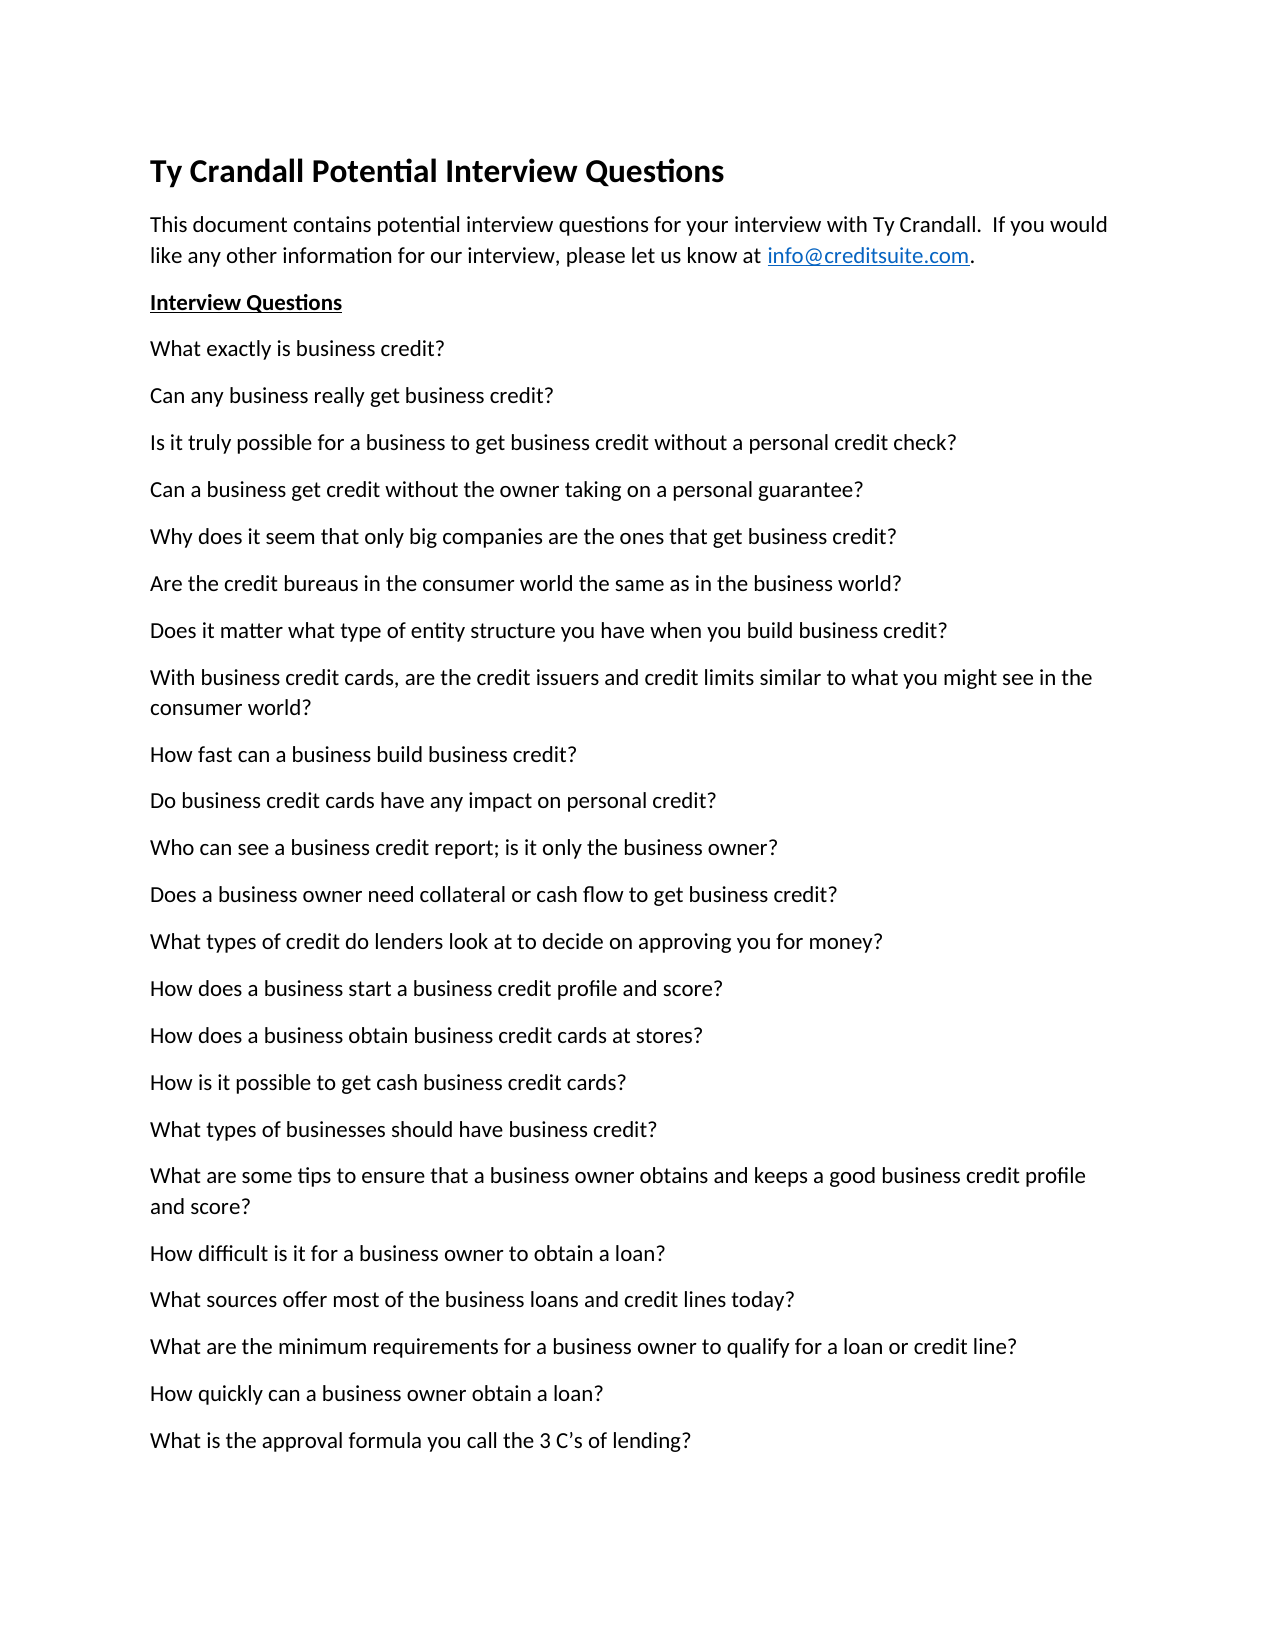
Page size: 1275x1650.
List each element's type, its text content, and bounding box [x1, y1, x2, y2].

text What types of businesses should have business credit? [150, 1115, 1125, 1143]
text This document contains potential interview questions for your interview with Ty Crandall. If you would like any other information for our interview, please let us know at info@creditsuite.com. [150, 211, 1125, 269]
text What types of credit do lenders look at to decide on approving you for money? [150, 927, 1125, 955]
text How quickly can a business owner obtain a loan? [150, 1379, 1125, 1407]
text How difficult is it for a business owner to obtain a loan? [150, 1239, 1125, 1267]
text Ty Crandall Potential Interview Questions [150, 150, 1125, 191]
text Interview Questions [150, 288, 1125, 316]
text What are the minimum requirements for a business owner to qualify for a loan or credit line? [150, 1332, 1125, 1361]
text How is it possible to get cash business credit cards? [150, 1068, 1125, 1096]
text Is it truly possible for a business to get business credit without a personal credit check? [150, 428, 1125, 456]
text Are the credit bureaus in the consumer world the same as in the business world? [150, 569, 1125, 597]
text Can any business really get business credit? [150, 381, 1125, 409]
text How does a business start a business credit profile and score? [150, 974, 1125, 1002]
text Who can see a business credit report; is it only the business owner? [150, 833, 1125, 862]
text How fast can a business build business credit? [150, 740, 1125, 768]
text Does it matter what type of entity structure you have when you build business credit? [150, 616, 1125, 644]
text What exactly is business credit? [150, 334, 1125, 363]
text Does a business owner need collateral or cash flow to get business credit? [150, 880, 1125, 908]
text Can a business get credit without the owner taking on a personal guarantee? [150, 475, 1125, 503]
text What are some tips to ensure that a business owner obtains and keeps a good business credit profile and score? [150, 1162, 1125, 1220]
text What is the approval formula you call the 3 C’s of lending? [150, 1426, 1125, 1454]
text Do business credit cards have any impact on personal credit? [150, 787, 1125, 815]
text Why does it seem that only big companies are the ones that get business credit? [150, 522, 1125, 550]
text How does a business obtain business credit cards at stores? [150, 1021, 1125, 1049]
text What sources offer most of the business loans and credit lines today? [150, 1286, 1125, 1314]
text With business credit cards, are the credit issuers and credit limits similar to what you might see in the consumer world? [150, 663, 1125, 721]
